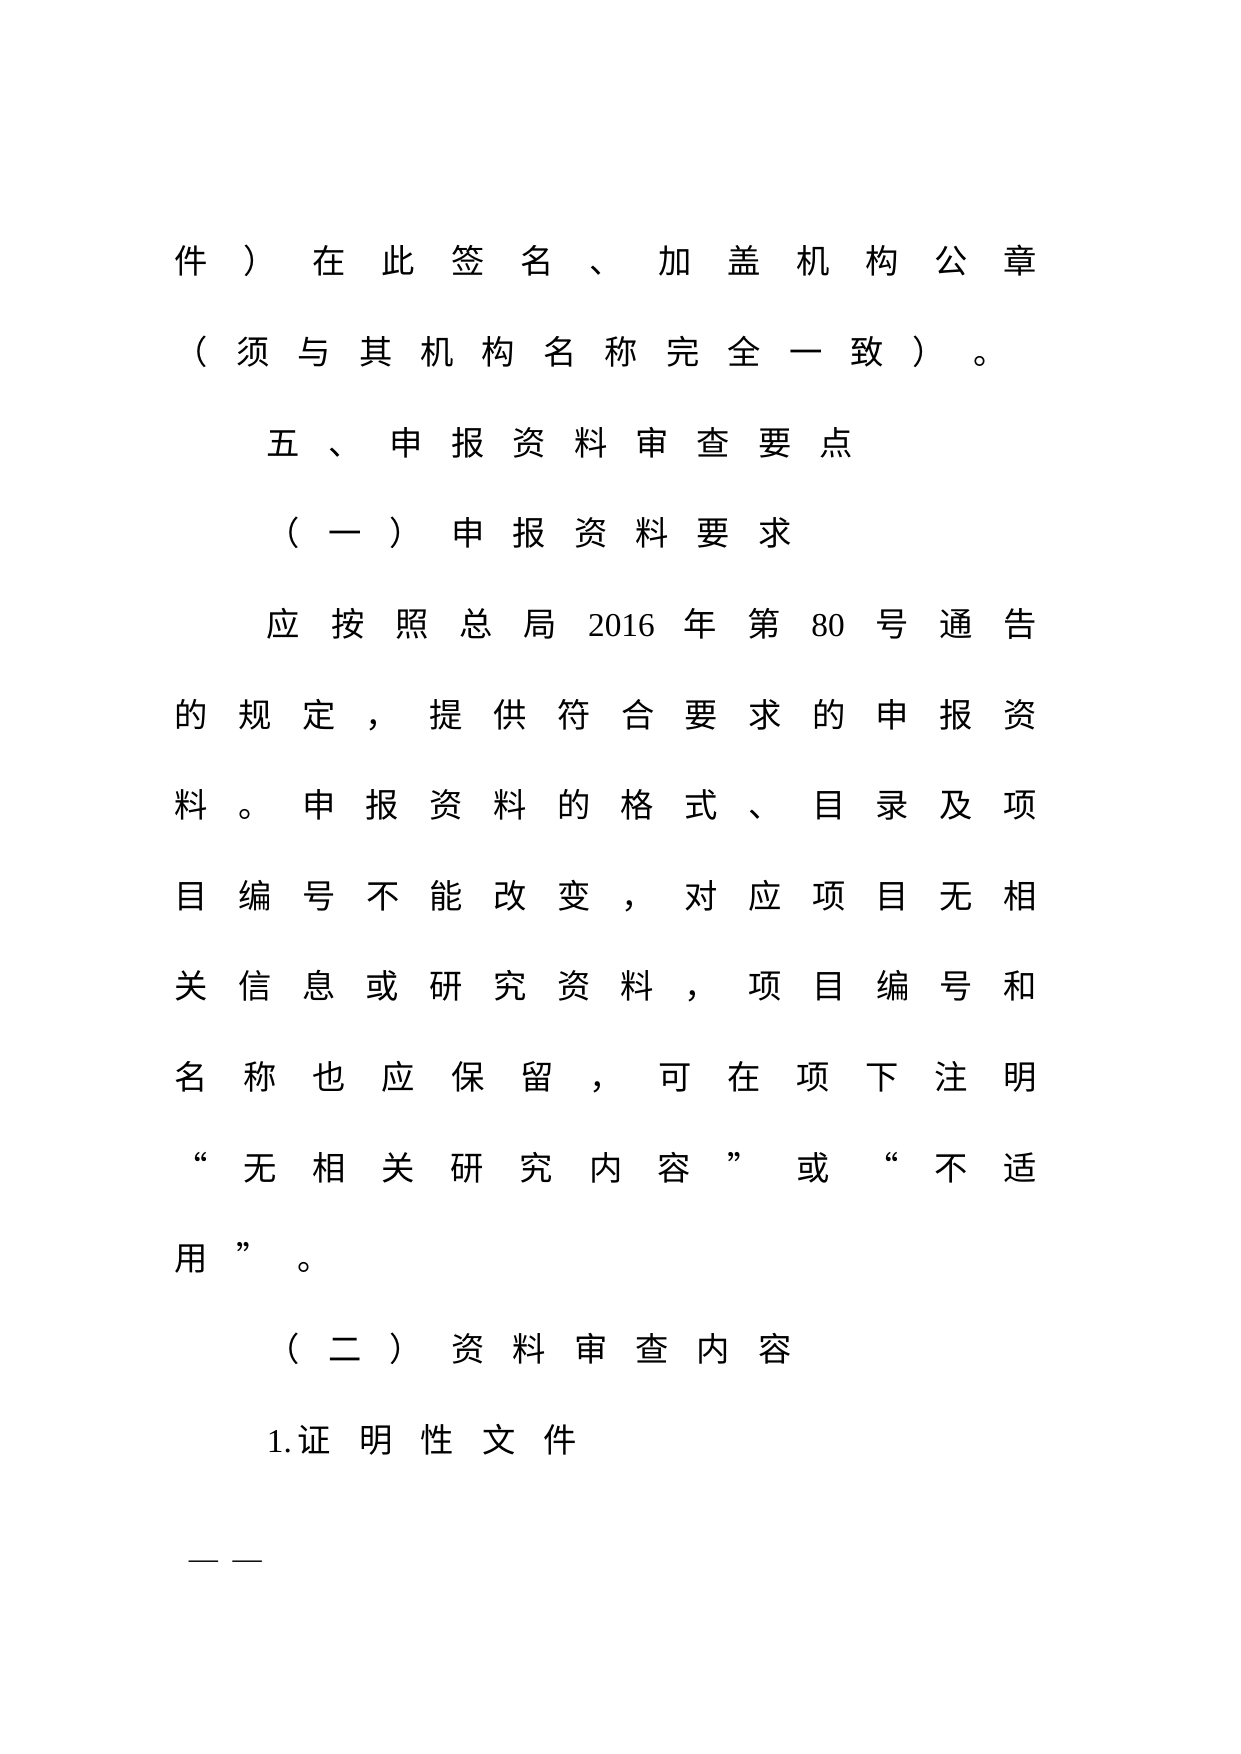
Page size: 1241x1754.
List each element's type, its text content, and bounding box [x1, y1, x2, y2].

subtitle （二）资料审查内容 [174, 1302, 1066, 1392]
text 1.证明性文件 [174, 1392, 1066, 1483]
subtitle （一）申报资料要求 [174, 486, 1066, 577]
subtitle 五、申报资料审查要点 [174, 395, 1066, 486]
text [174, 214, 1066, 395]
text 应按照总局2016年第80号通告的规定，提供符合要求的申报资料。申报资料的格式、目录及项目编号不能改变，对应项目无相关信息或研究资料，项目编号和名称也应保留，可在项下注明“无相关研究内容”或“不适用”。 [174, 577, 1066, 1302]
